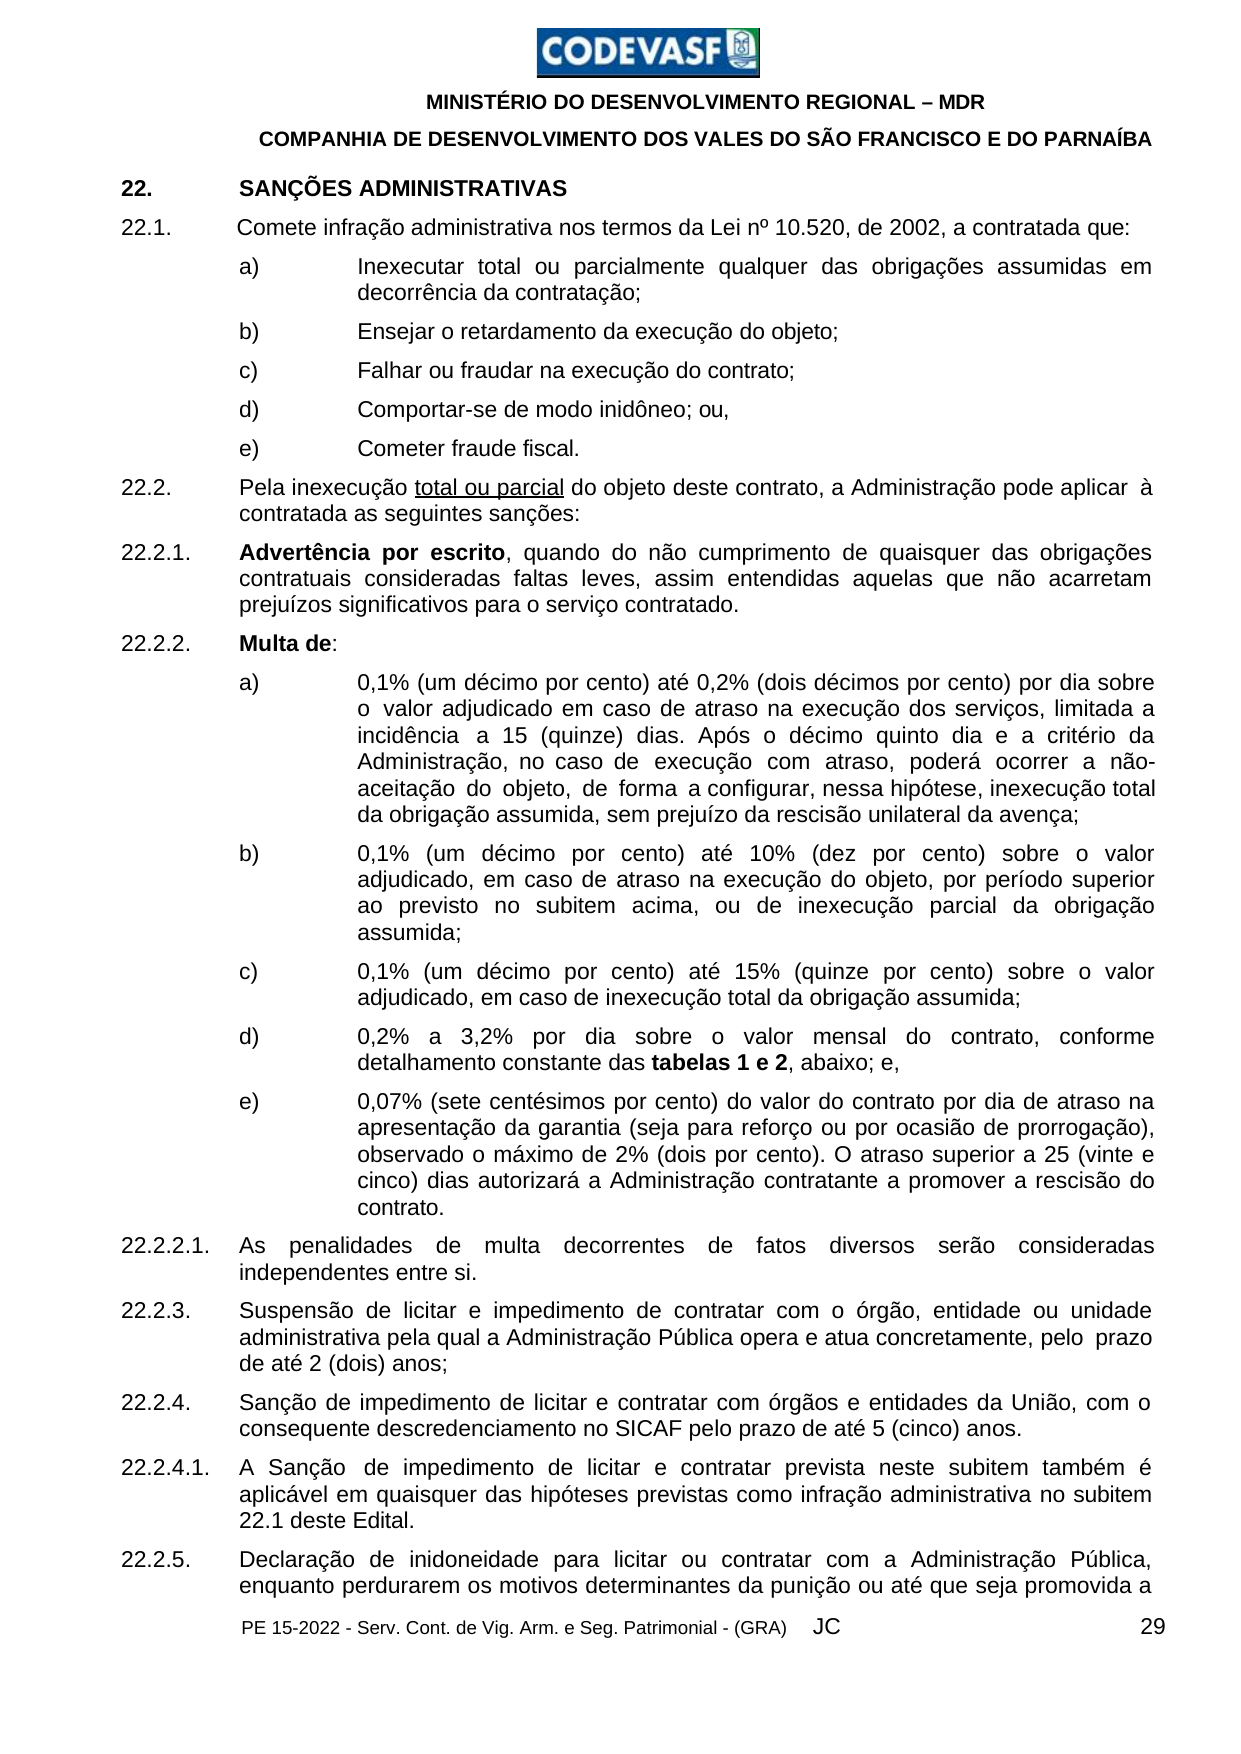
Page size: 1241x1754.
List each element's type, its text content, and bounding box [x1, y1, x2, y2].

list Suspensão de licitar e impedimento de contratar com o órgão, entidade ou unidade administrativa pela qual a Administração Pública opera e atua concretamente, pelo prazo de até 2 (dois) anos; [121, 1297, 1152, 1377]
list 0,07% (sete centésimos por cento) do valor do contrato por dia de atraso na apresentação da garantia (seja para reforço ou por ocasião de prorrogação), observado o máximo de 2% (dois por cento). O atraso superior a 25 (vinte e cinco) dias autorizará a Administração contratante a promover a rescisão do contrato. [239, 1088, 1156, 1220]
list Pela inexecução total ou parcial do objeto deste contrato, a Administração pode aplicar à contratada as seguintes sanções: [121, 473, 1152, 526]
list 0,1% (um décimo por cento) até 15% (quinze por cento) sobre o valor adjudicado, em caso de inexecução total da obrigação assumida; [239, 958, 1156, 1010]
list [121, 1546, 1153, 1598]
list Comportar-se de modo inidôneo; ou, [239, 396, 1176, 422]
list 0,1% (um décimo por cento) até 0,2% (dois décimos por cento) por dia sobre o valor adjudicado em caso de atraso na execução dos serviços, limitada a incidência a 15 (quinze) dias. Após o décimo quinto dia e a critério da Administração, no caso de execução com atraso, poderá ocorrer a não-aceitação do objeto, de forma a configurar, nessa hipótese, inexecução total da obrigação assumida, sem prejuízo da rescisão unilateral da avença; [239, 669, 1156, 827]
list 0,2% a 3,2% por dia sobre o valor mensal do contrato, conforme detalhamento constante das tabelas 1 e 2, abaixo; e, [239, 1023, 1156, 1076]
list Advertência por escrito, quando do não cumprimento de quaisquer das obrigações contratuais consideradas faltas leves, assim entendidas aquelas que não acarretam prejuízos significativos para o serviço contratado. [121, 539, 1152, 618]
picture [536, 28, 760, 78]
list 0,1% (um décimo por cento) até 10% (dez por cento) sobre o valor adjudicado, em caso de atraso na execução do objeto, por período superior ao previsto no subitem acima, ou de inexecução parcial da obrigação assumida; [239, 840, 1156, 945]
list Cometer fraude fiscal. [239, 434, 1176, 461]
list Inexecutar total ou parcialmente qualquer das obrigações assumidas em decorrência da contratação; [239, 253, 1152, 306]
list As penalidades de multa decorrentes de fatos diversos serão consideradas independentes entre si. [121, 1232, 1155, 1285]
list Falhar ou fraudar na execução do contrato; [239, 357, 1176, 383]
list A Sanção de impedimento de licitar e contratar prevista neste subitem também é aplicável em quaisquer das hipóteses previstas como infração administrativa no subitem 22.1 deste Edital. [121, 1454, 1153, 1533]
list Sanção de impedimento de licitar e contratar com órgãos e entidades da União, com o consequente descredenciamento no SICAF pelo prazo de até 5 (cinco) anos. [121, 1389, 1153, 1442]
subtitle SANÇÕES ADMINISTRATIVAS [121, 175, 1176, 201]
list Ensejar o retardamento da execução do objeto; [239, 318, 1176, 344]
subtitle Multa de: [121, 630, 1176, 657]
list Comete infração administrativa nos termos da Lei nº 10.520, de 2002, a contratada que: [121, 214, 1156, 240]
